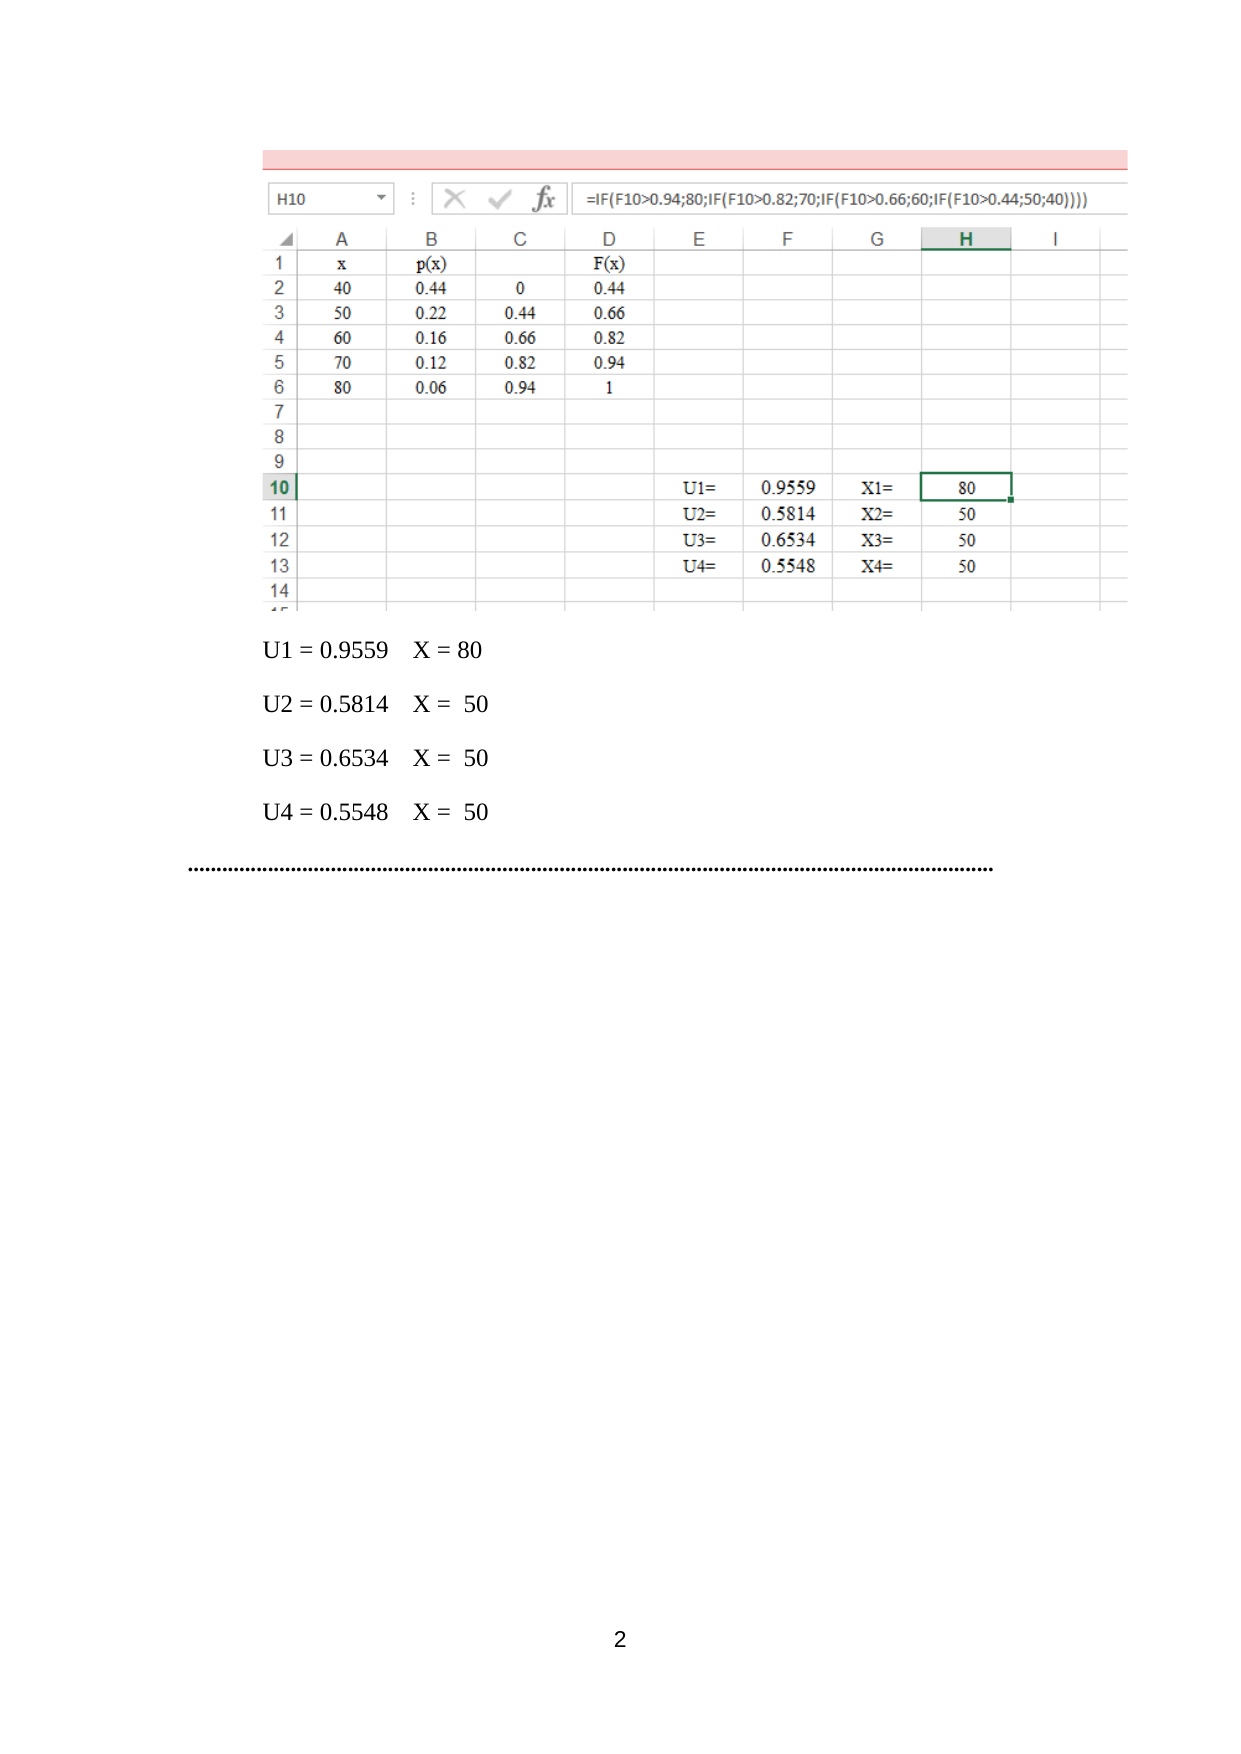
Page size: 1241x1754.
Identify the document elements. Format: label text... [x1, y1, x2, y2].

text U4 = 0.5548 X = 50 [262, 797, 1053, 825]
text ............................................................................................................................................. [187, 850, 1053, 877]
text U2 = 0.5814 X = 50 [262, 689, 1053, 718]
text U1 = 0.9559 X = 80 [262, 635, 1053, 664]
text U3 = 0.6534 X = 50 [262, 743, 1053, 772]
